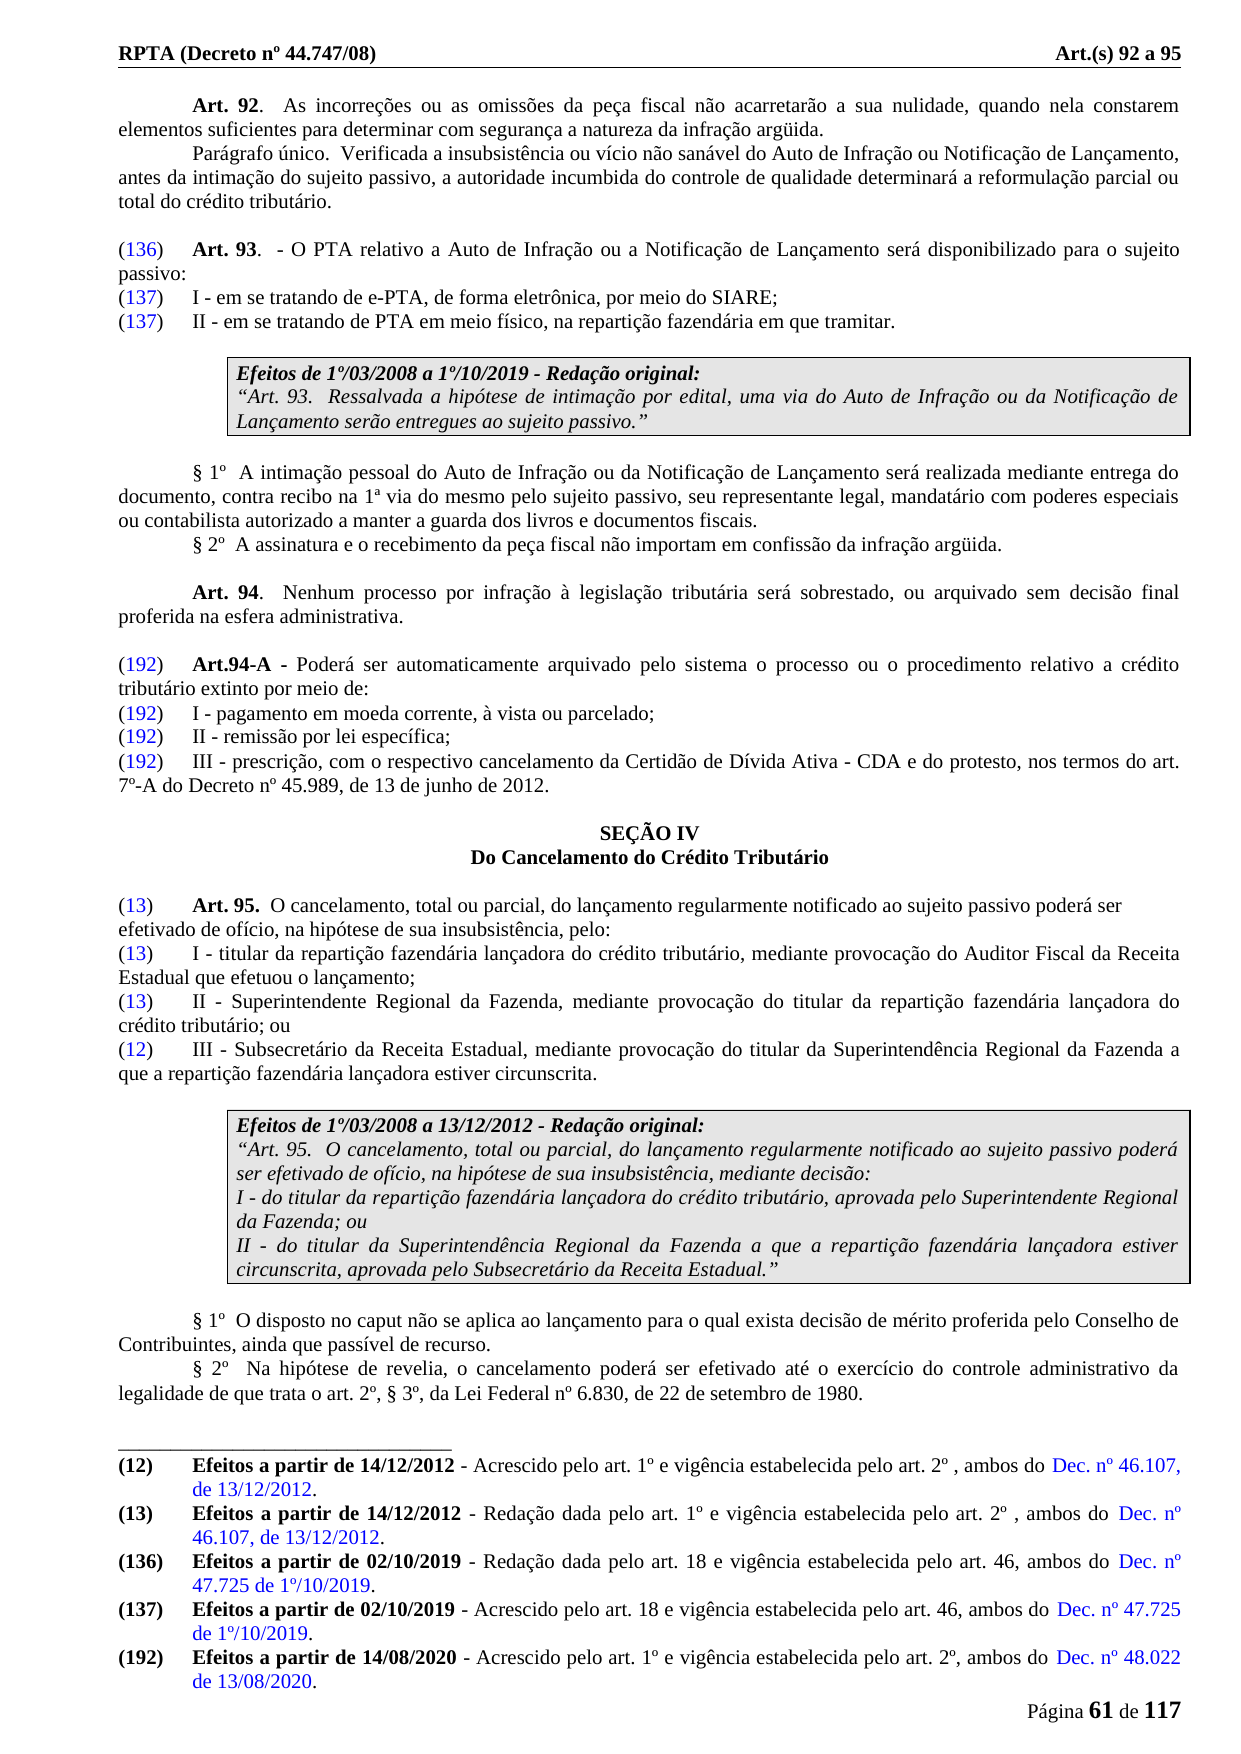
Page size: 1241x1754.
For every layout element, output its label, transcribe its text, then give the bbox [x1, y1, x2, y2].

text Parágrafo único. Verificada a insubsistência ou vício não sanável do Auto de Infração ou Notificação de Lançamento, antes da intimação do sujeito passivo, a autoridade incumbida do controle de qualidade determinará a reformulação parcial ou total do crédito tributário. [118, 141, 1181, 213]
text Efeitos de 1º/03/2008 a 1º/10/2019 - Redação original: [228, 358, 1189, 381]
text (192) Art.94-A - Poderá ser automaticamente arquivado pelo sistema o processo ou o procedimento relativo a crédito tributário extinto por meio de: [118, 652, 1181, 700]
text II - do titular da Superintendência Regional da Fazenda a que a repartição fazendária lançadora estiver circunscrita, aprovada pelo Subsecretário da Receita Estadual.” [228, 1230, 1189, 1283]
text (13) Art. 95. O cancelamento, total ou parcial, do lançamento regularmente notificado ao sujeito passivo poderá ser efetivado de ofício, na hipótese de sua insubsistência, pelo: [118, 893, 1181, 941]
text (13) Efeitos a partir de 14/12/2012 - Redação dada pelo art. 1º e vigência estabelecida pelo art. 2º , ambos do Dec. nº 46.107, de 13/12/2012. [118, 1501, 1181, 1549]
text (137) II - em se tratando de PTA em meio físico, na repartição fazendária em que tramitar. [118, 309, 1181, 333]
text Art. 92. As incorreções ou as omissões da peça fiscal não acarretarão a sua nulidade, quando nela constarem elementos suficientes para determinar com segurança a natureza da infração argüida. [118, 93, 1181, 141]
text “Art. 95. O cancelamento, total ou parcial, do lançamento regularmente notificado ao sujeito passivo poderá ser efetivado de ofício, na hipótese de sua insubsistência, mediante decisão: [228, 1133, 1189, 1182]
text § 1º O disposto no caput não se aplica ao lançamento para o qual exista decisão de mérito proferida pelo Conselho de Contribuintes, ainda que passível de recurso. [118, 1308, 1181, 1356]
text SEÇÃO IV [118, 821, 1181, 845]
text “Art. 93. Ressalvada a hipótese de intimação por edital, uma via do Auto de Infração ou da Notificação de Lançamento serão entregues ao sujeito passivo.” [228, 381, 1189, 435]
text § 1º A intimação pessoal do Auto de Infração ou da Notificação de Lançamento será realizada mediante entrega do documento, contra recibo na 1ª via do mesmo pelo sujeito passivo, seu representante legal, mandatário com poderes especiais ou contabilista autorizado a manter a guarda dos livros e documentos fiscais. [118, 460, 1181, 532]
text Art. 94. Nenhum processo por infração à legislação tributária será sobrestado, ou arquivado sem decisão final proferida na esfera administrativa. [118, 580, 1181, 628]
text RPTA (Decreto nº 44.747/08) Art.(s) 92 a 95 [118, 41, 1181, 67]
text Do Cancelamento do Crédito Tributário [118, 845, 1181, 869]
text (192) III - prescrição, com o respectivo cancelamento da Certidão de Dívida Ativa - CDA e do protesto, nos termos do art. 7º-A do Decreto nº 45.989, de 13 de junho de 2012. [118, 748, 1181, 797]
text (136) Art. 93. - O PTA relativo a Auto de Infração ou a Notificação de Lançamento será disponibilizado para o sujeito passivo: [118, 237, 1181, 285]
text (12) III - Subsecretário da Receita Estadual, mediante provocação do titular da Superintendência Regional da Fazenda a que a repartição fazendária lançadora estiver circunscrita. [118, 1037, 1181, 1085]
text (13) II - Superintendente Regional da Fazenda, mediante provocação do titular da repartição fazendária lançadora do crédito tributário; ou [118, 989, 1181, 1037]
text § 2º A assinatura e o recebimento da peça fiscal não importam em confissão da infração argüida. [118, 532, 1181, 556]
text (192) Efeitos a partir de 14/08/2020 - Acrescido pelo art. 1º e vigência estabelecida pelo art. 2º, ambos do Dec. nº 48.022 de 13/08/2020. [118, 1645, 1181, 1693]
text (137) I - em se tratando de e-PTA, de forma eletrônica, por meio do SIARE; [118, 285, 1181, 309]
text (192) II - remissão por lei específica; [118, 724, 1181, 748]
text § 2º Na hipótese de revelia, o cancelamento poderá ser efetivado até o exercício do controle administrativo da legalidade de que trata o art. 2º, § 3º, da Lei Federal nº 6.830, de 22 de setembro de 1980. [118, 1356, 1181, 1404]
text I - do titular da repartição fazendária lançadora do crédito tributário, aprovada pelo Superintendente Regional da Fazenda; ou [228, 1182, 1189, 1230]
text (136) Efeitos a partir de 02/10/2019 - Redação dada pelo art. 18 e vigência estabelecida pelo art. 46, ambos do Dec. nº 47.725 de 1º/10/2019. [118, 1549, 1181, 1597]
text Efeitos de 1º/03/2008 a 13/12/2012 - Redação original: [228, 1111, 1189, 1133]
text (137) Efeitos a partir de 02/10/2019 - Acrescido pelo art. 18 e vigência estabelecida pelo art. 46, ambos do Dec. nº 47.725 de 1º/10/2019. [118, 1597, 1181, 1645]
text (13) I - titular da repartição fazendária lançadora do crédito tributário, mediante provocação do Auditor Fiscal da Receita Estadual que efetuou o lançamento; [118, 941, 1181, 989]
text (12) Efeitos a partir de 14/12/2012 - Acrescido pelo art. 1º e vigência estabelecida pelo art. 2º , ambos do Dec. nº 46.107, de 13/12/2012. [118, 1453, 1181, 1501]
text (192) I - pagamento em moeda corrente, à vista ou parcelado; [118, 700, 1181, 724]
text ________________________________ [118, 1428, 1181, 1453]
